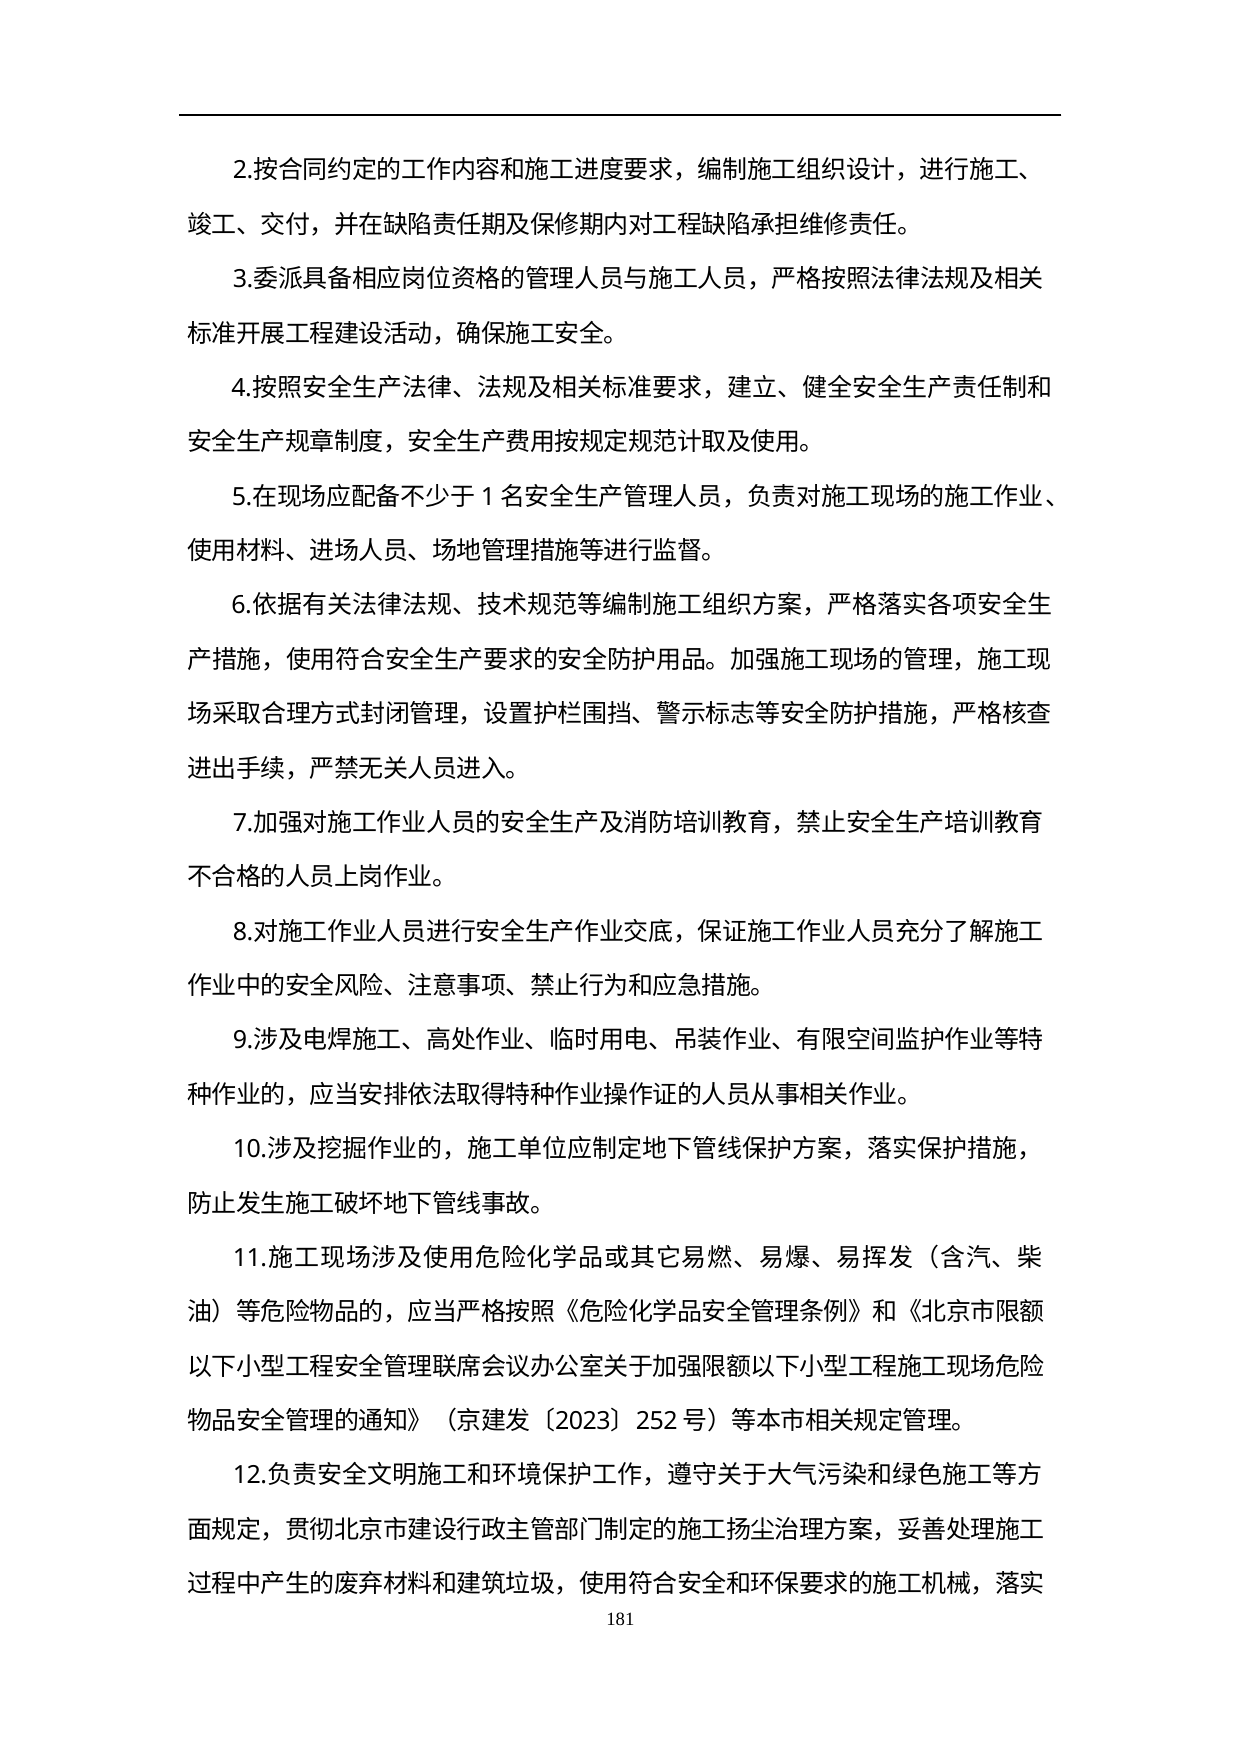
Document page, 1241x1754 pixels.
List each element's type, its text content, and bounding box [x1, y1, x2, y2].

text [187, 1455, 1045, 1600]
text 11.施工现场涉及使用危险化学品或其它易燃、易爆、易挥发（含汽、柴油）等危险物品的，应当严格按照《危险化学品安全管理条例》和《北京市限额以下小型工程安全管理联席会议办公室关于加强限额以下小型工程施工现场危险物品安全管理的通知》（京建发〔2023〕252号）等本市相关规定管理。 [187, 1237, 1045, 1437]
text 2.按合同约定的工作内容和施工进度要求，编制施工组织设计，进行施工、竣工、交付，并在缺陷责任期及保修期内对工程缺陷承担维修责任。 [187, 150, 1045, 241]
text 10.涉及挖掘作业的，施工单位应制定地下管线保护方案，落实保护措施，防止发生施工破坏地下管线事故。 [187, 1129, 1045, 1219]
text 7.加强对施工作业人员的安全生产及消防培训教育，禁止安全生产培训教育不合格的人员上岗作业。 [187, 802, 1045, 893]
text 9.涉及电焊施工、高处作业、临时用电、吊装作业、有限空间监护作业等特种作业的，应当安排依法取得特种作业操作证的人员从事相关作业。 [187, 1020, 1045, 1111]
text 6.依据有关法律法规、技术规范等编制施工组织方案，严格落实各项安全生产措施，使用符合安全生产要求的安全防护用品。加强施工现场的管理，施工现场采取合理方式封闭管理，设置护栏围挡、警示标志等安全防护措施，严格核查进出手续，严禁无关人员进入。 [187, 585, 1053, 784]
text 3.委派具备相应岗位资格的管理人员与施工人员，严格按照法律法规及相关标准开展工程建设活动，确保施工安全。 [187, 259, 1045, 349]
text 8.对施工作业人员进行安全生产作业交底，保证施工作业人员充分了解施工作业中的安全风险、注意事项、禁止行为和应急措施。 [187, 911, 1045, 1002]
text 4.按照安全生产法律、法规及相关标准要求，建立、健全安全生产责任制和安全生产规章制度，安全生产费用按规定规范计取及使用。 [187, 367, 1053, 458]
text 5.在现场应配备不少于1名安全生产管理人员，负责对施工现场的施工作业、使用材料、进场人员、场地管理措施等进行监督。 [187, 476, 1045, 567]
